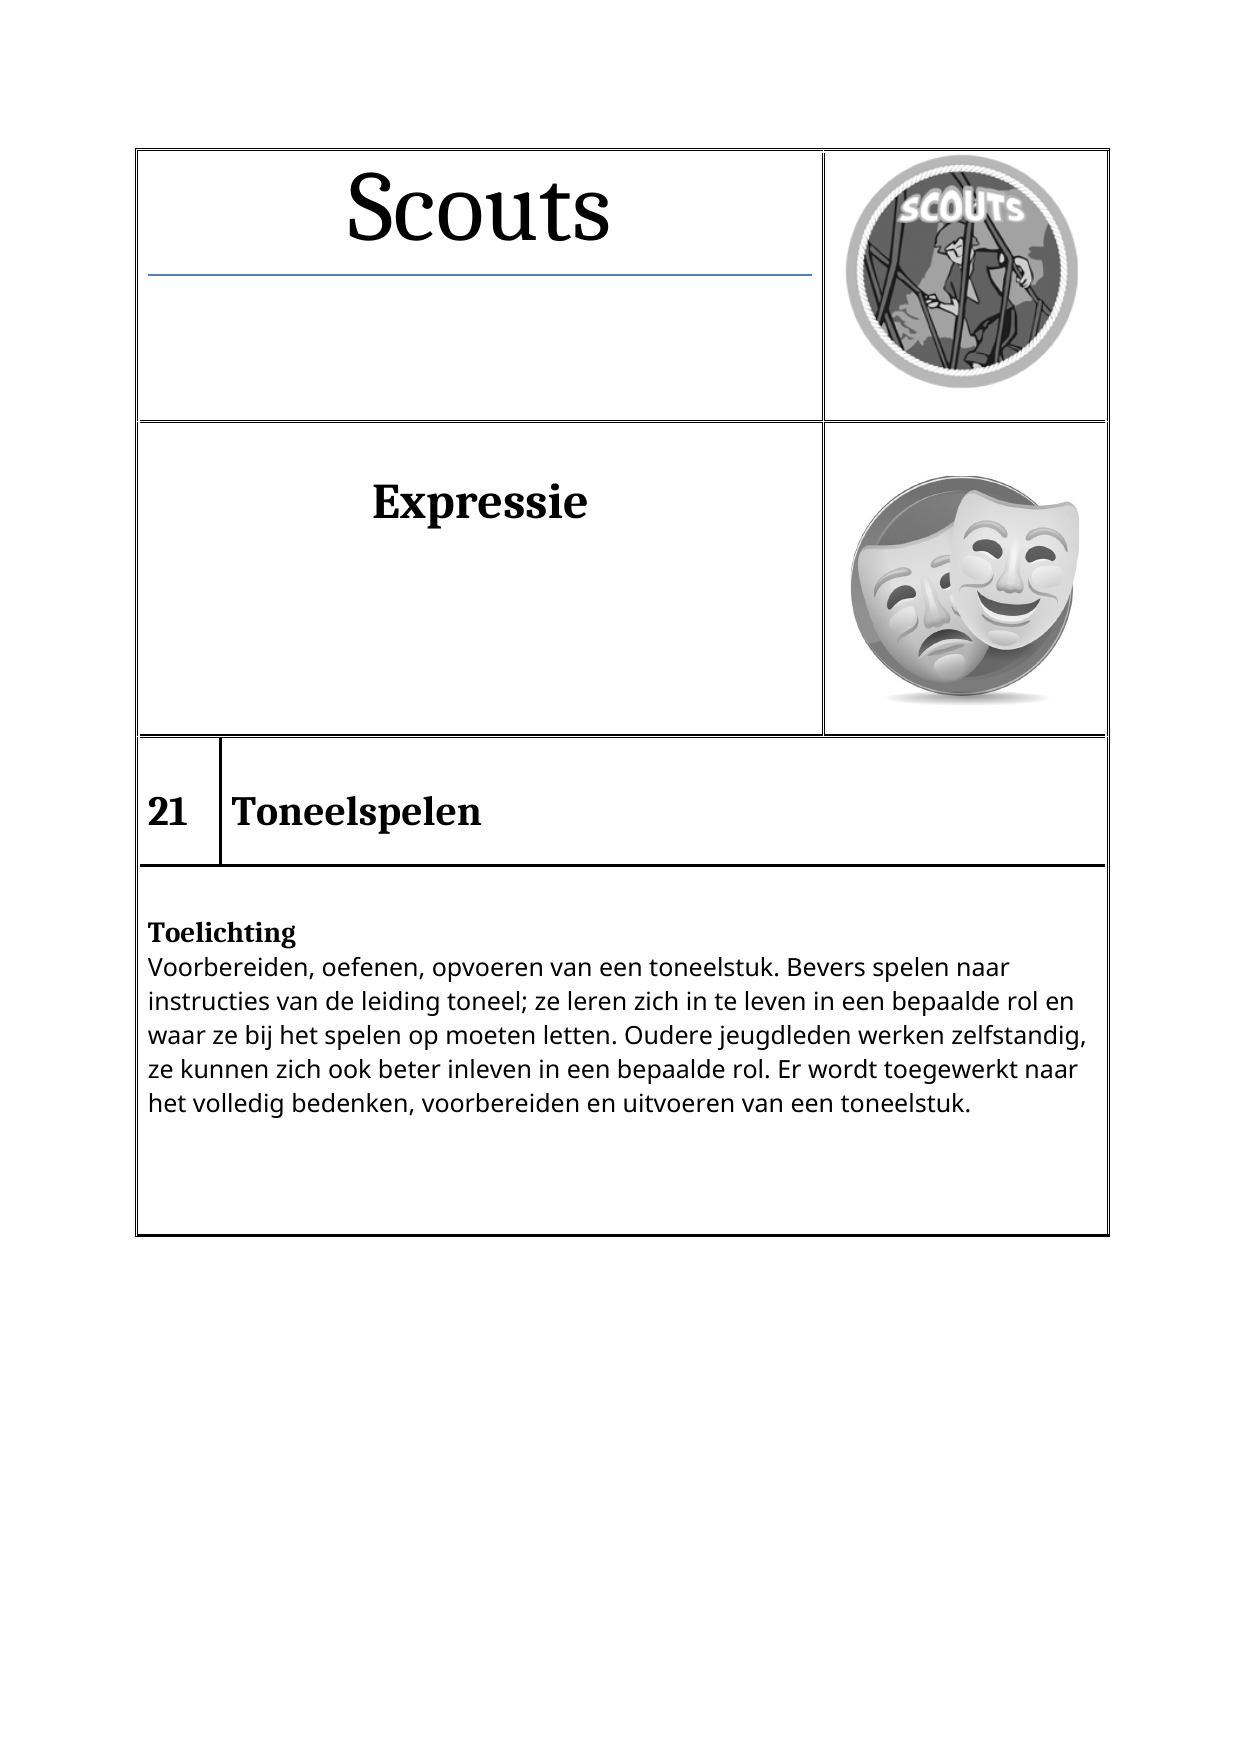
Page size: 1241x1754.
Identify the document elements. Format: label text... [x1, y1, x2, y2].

table_cell [824, 420, 1108, 734]
table_cell Toneelspelen [222, 734, 1107, 864]
picture [850, 476, 1080, 706]
table_cell 21 [138, 734, 219, 864]
table_cell Expressie [136, 420, 824, 734]
table_header Scouts [138, 151, 824, 420]
table_cell Toelichting Voorbereiden, oefenen, opvoeren van een toneelstuk. Bevers spelen naar instructies van de leiding toneel; ze leren zich in te leven in een bepaalde rol en waar ze bij het spelen op moeten letten. Oudere jeugdleden werken zelfstandig, ze kunnen zich ook beter inleven in een bepaalde rol. Er wordt toegewerkt naar het volledig bedenken, voorbereiden en uitvoeren van een toneelstuk. [138, 864, 1107, 1234]
table_header [824, 151, 1107, 420]
